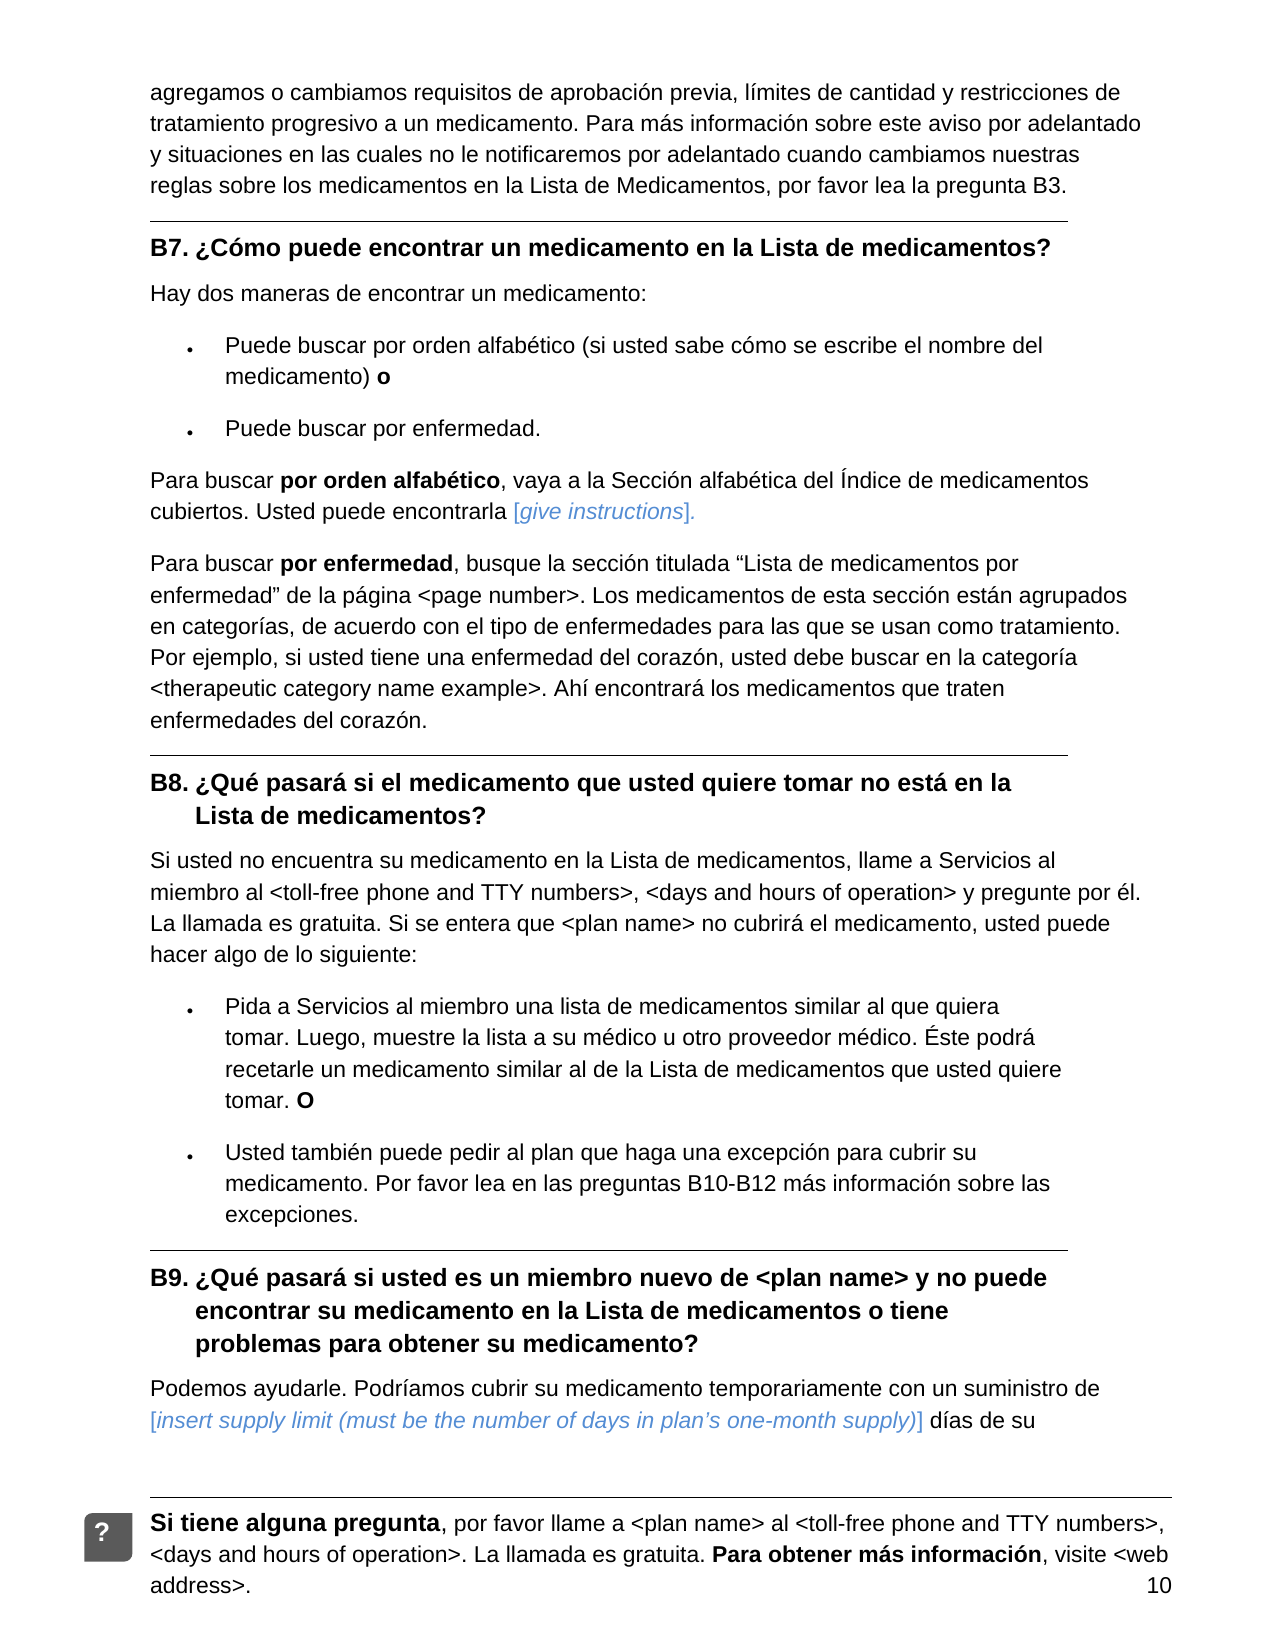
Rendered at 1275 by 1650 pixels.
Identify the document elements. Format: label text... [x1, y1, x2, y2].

list Usted también puede pedir al plan que haga una excepción para cubrir su medicamento. Por favor lea en las preguntas B10-B12 más información sobre las excepciones. [187, 1135, 1068, 1229]
subtitle B9. ¿Qué pasará si usted es un miembro nuevo de <plan name> y no puede encontrar su medicamento en la Lista de medicamentos o tiene problemas para obtener su medicamento? [150, 1251, 1068, 1359]
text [150, 1372, 1143, 1434]
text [150, 75, 1143, 200]
text Hay dos maneras de encontrar un medicamento: [150, 276, 1143, 307]
list Puede buscar por enfermedad. [187, 411, 1068, 443]
text Si usted no encuentra su medicamento en la Lista de medicamentos, llame a Servicios al miembro al <toll-free phone and TTY numbers>, <days and hours of operation> y pregunte por él. La llamada es gratuita. Si se entera que <plan name> no cubrirá el medicamento, usted puede hacer algo de lo siguiente: [150, 844, 1143, 969]
subtitle B8. ¿Qué pasará si el medicamento que usted quiere tomar no está en la Lista de medicamentos? [150, 756, 1068, 831]
subtitle B7. ¿Cómo puede encontrar un medicamento en la Lista de medicamentos? [150, 222, 1068, 263]
text Para buscar por orden alfabético, vaya a la Sección alfabética del Índice de medicamentos cubiertos. Usted puede encontrarla [give instructions]. [150, 463, 1143, 526]
list Puede buscar por orden alfabético (si usted sabe cómo se escribe el nombre del medicamento) o [187, 328, 1068, 391]
list Pida a Servicios al miembro una lista de medicamentos similar al que quiera tomar. Luego, muestre la lista a su médico u otro proveedor médico. Éste podrá recetarle un medicamento similar al de la Lista de medicamentos que usted quiere tomar. O [187, 989, 1068, 1114]
text Para buscar por enfermedad, busque la sección titulada “Lista de medicamentos por enfermedad” de la página <page number>. Los medicamentos de esta sección están agrupados en categorías, de acuerdo con el tipo de enfermedades para las que se usan como tratamiento. Por ejemplo, si usted tiene una enfermedad del corazón, usted debe buscar en la categoría <therapeutic category name example>. Ahí encontrará los medicamentos que traten enfermedades del corazón. [150, 547, 1143, 734]
